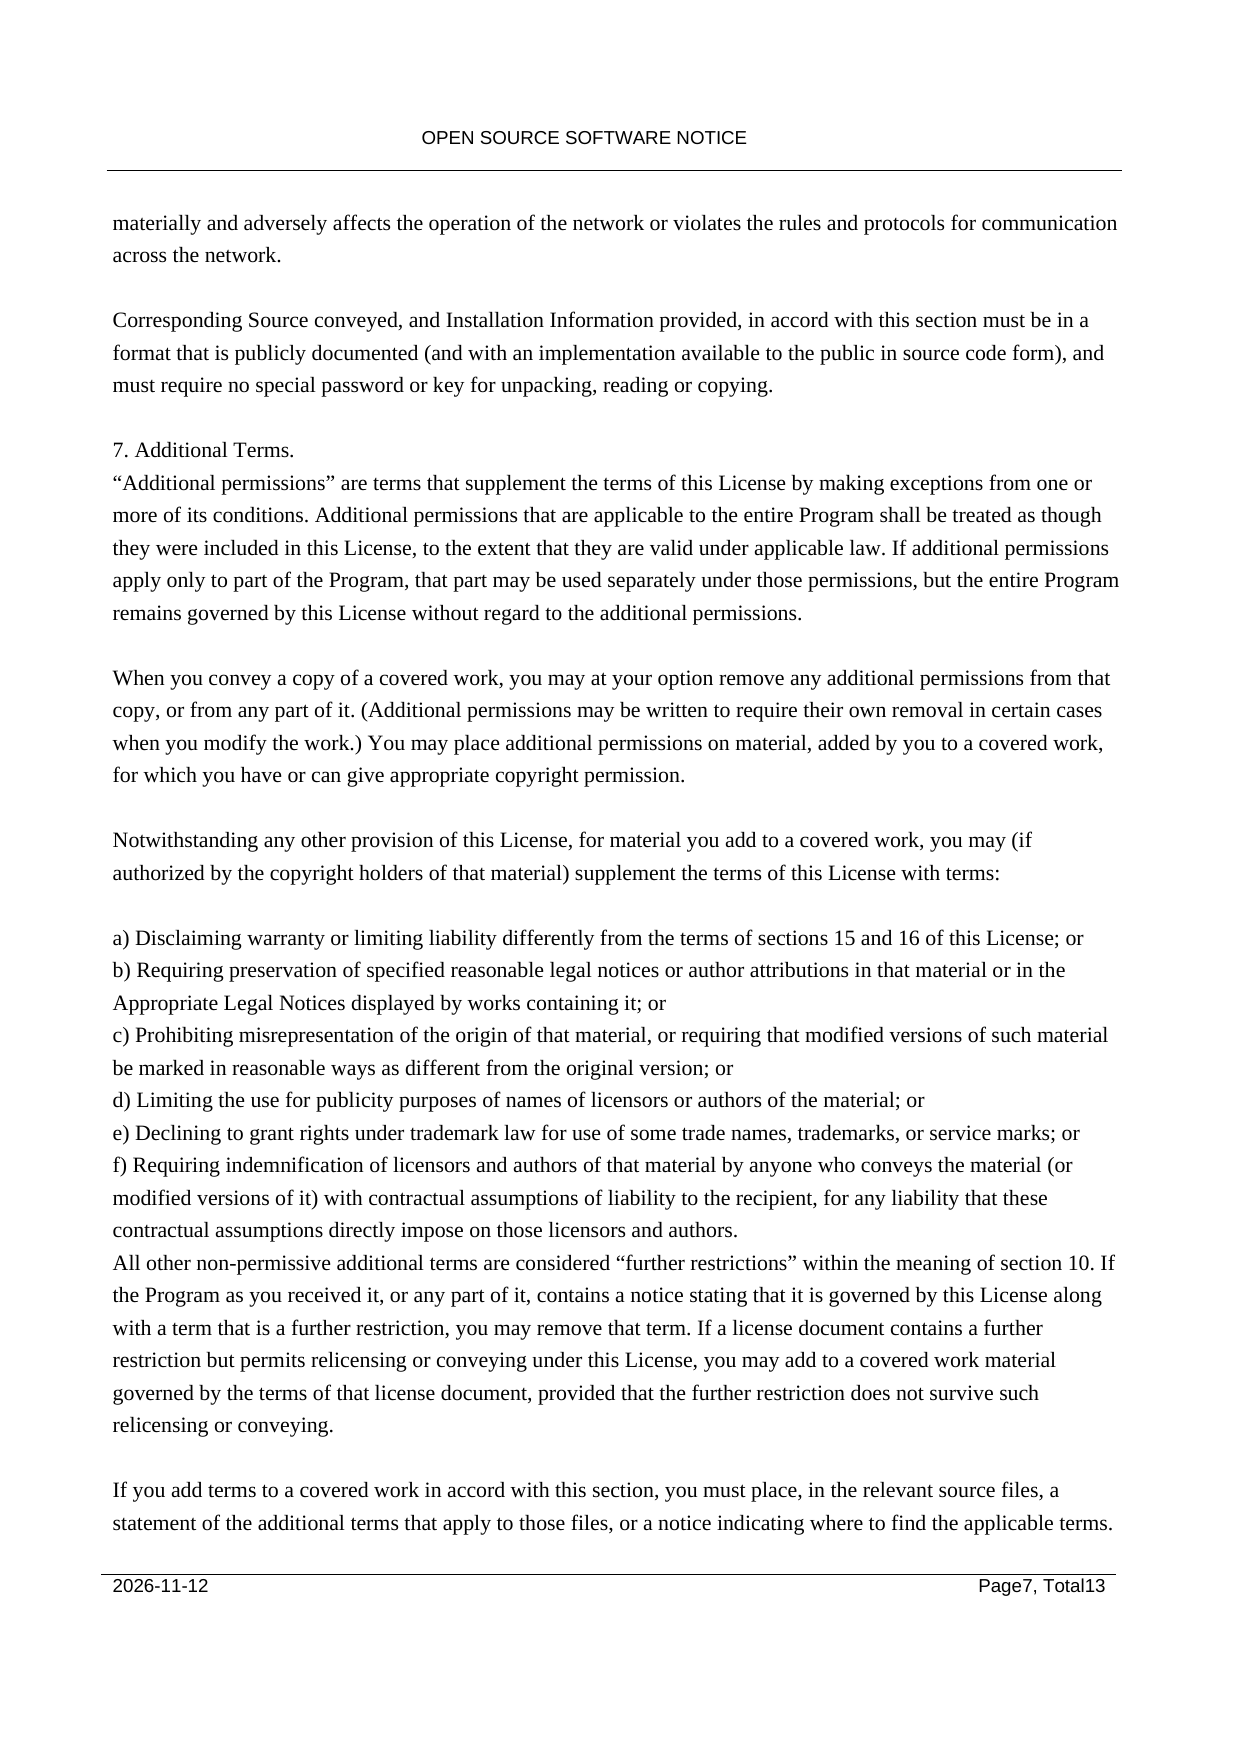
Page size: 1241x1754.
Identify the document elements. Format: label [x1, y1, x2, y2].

text [112, 206, 1128, 1539]
